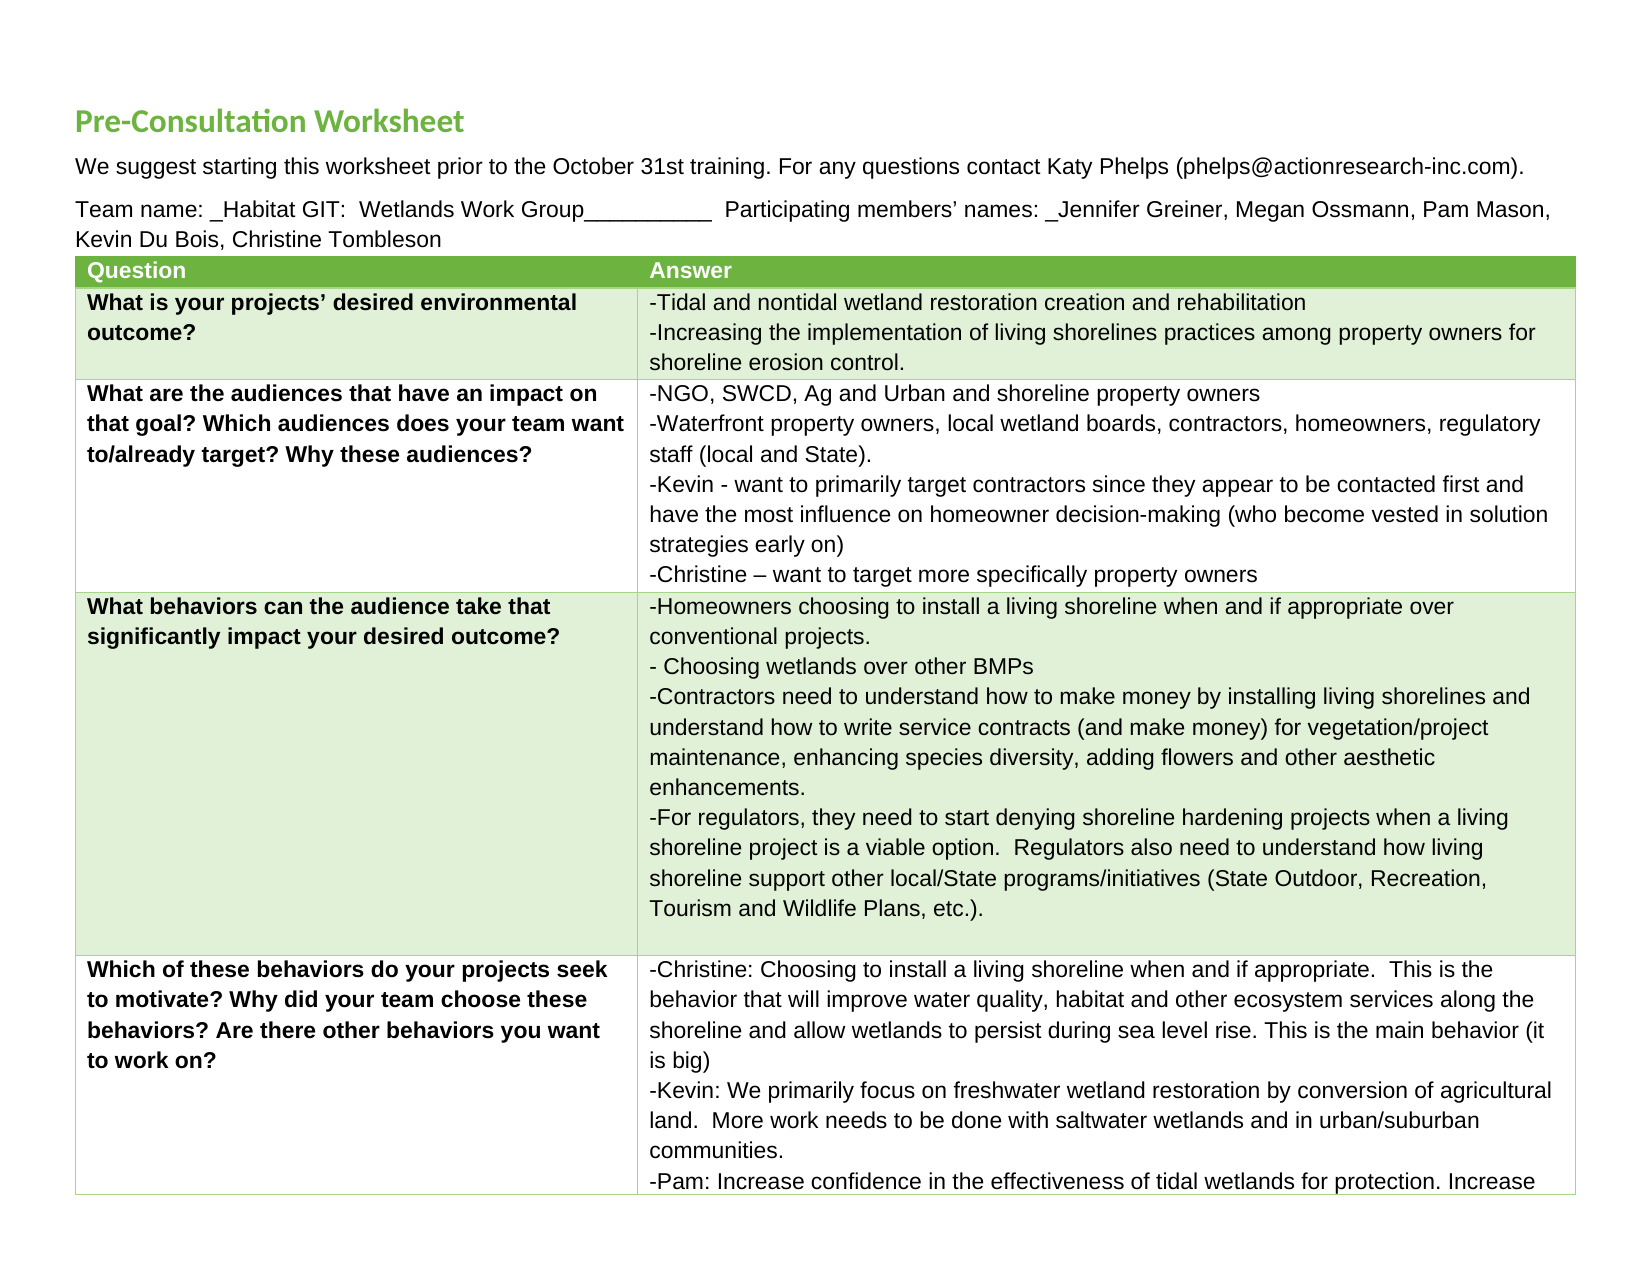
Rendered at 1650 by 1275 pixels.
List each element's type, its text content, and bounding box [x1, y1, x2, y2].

table_cell -Homeowners choosing to install a living shoreline when and if appropriate over conventional projects. - Choosing wetlands over other BMPs -Contractors need to understand how to make money by installing living shorelines and understand how to write service contracts (and make money) for vegetation/project maintenance, enhancing species diversity, adding flowers and other aesthetic enhancements. -For regulators, they need to start denying shoreline hardening projects when a living shoreline project is a viable option. Regulators also need to understand how living shoreline support other local/State programs/initiatives (State Outdoor, Recreation, Tourism and Wildlife Plans, etc.). [638, 593, 1575, 955]
table_header Answer [638, 257, 1575, 287]
table_cell What behaviors can the audience take that significantly impact your desired outcome? [76, 593, 637, 955]
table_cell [638, 956, 1575, 1194]
text We suggest starting this worksheet prior to the October 31st training. For any questions contact Katy Phelps (phelps@actionresearch-inc.com). [75, 153, 1575, 179]
table_cell What are the audiences that have an impact on that goal? Which audiences does your team want to/already target? Why these audiences? [76, 380, 637, 592]
table_header Question [76, 257, 637, 287]
subtitle Pre-Consultation Worksheet [75, 100, 1575, 141]
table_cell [76, 956, 637, 1194]
text Team name: _Habitat GIT: Wetlands Work Group__________ Participating members’ names: _Jennifer Greiner, Megan Ossmann, Pam Mason, Kevin Du Bois, Christine Tombleson [75, 196, 1575, 252]
table_cell -NGO, SWCD, Ag and Urban and shoreline property owners -Waterfront property owners, local wetland boards, contractors, homeowners, regulatory staff (local and State). -Kevin - want to primarily target contractors since they appear to be contacted first and have the most influence on homeowner decision-making (who become vested in solution strategies early on) -Christine – want to target more specifically property owners [638, 380, 1575, 592]
table_cell What is your projects’ desired environmental outcome? [76, 289, 637, 379]
table_cell -Tidal and nontidal wetland restoration creation and rehabilitation -Increasing the implementation of living shorelines practices among property owners for shoreline erosion control. [638, 289, 1575, 379]
